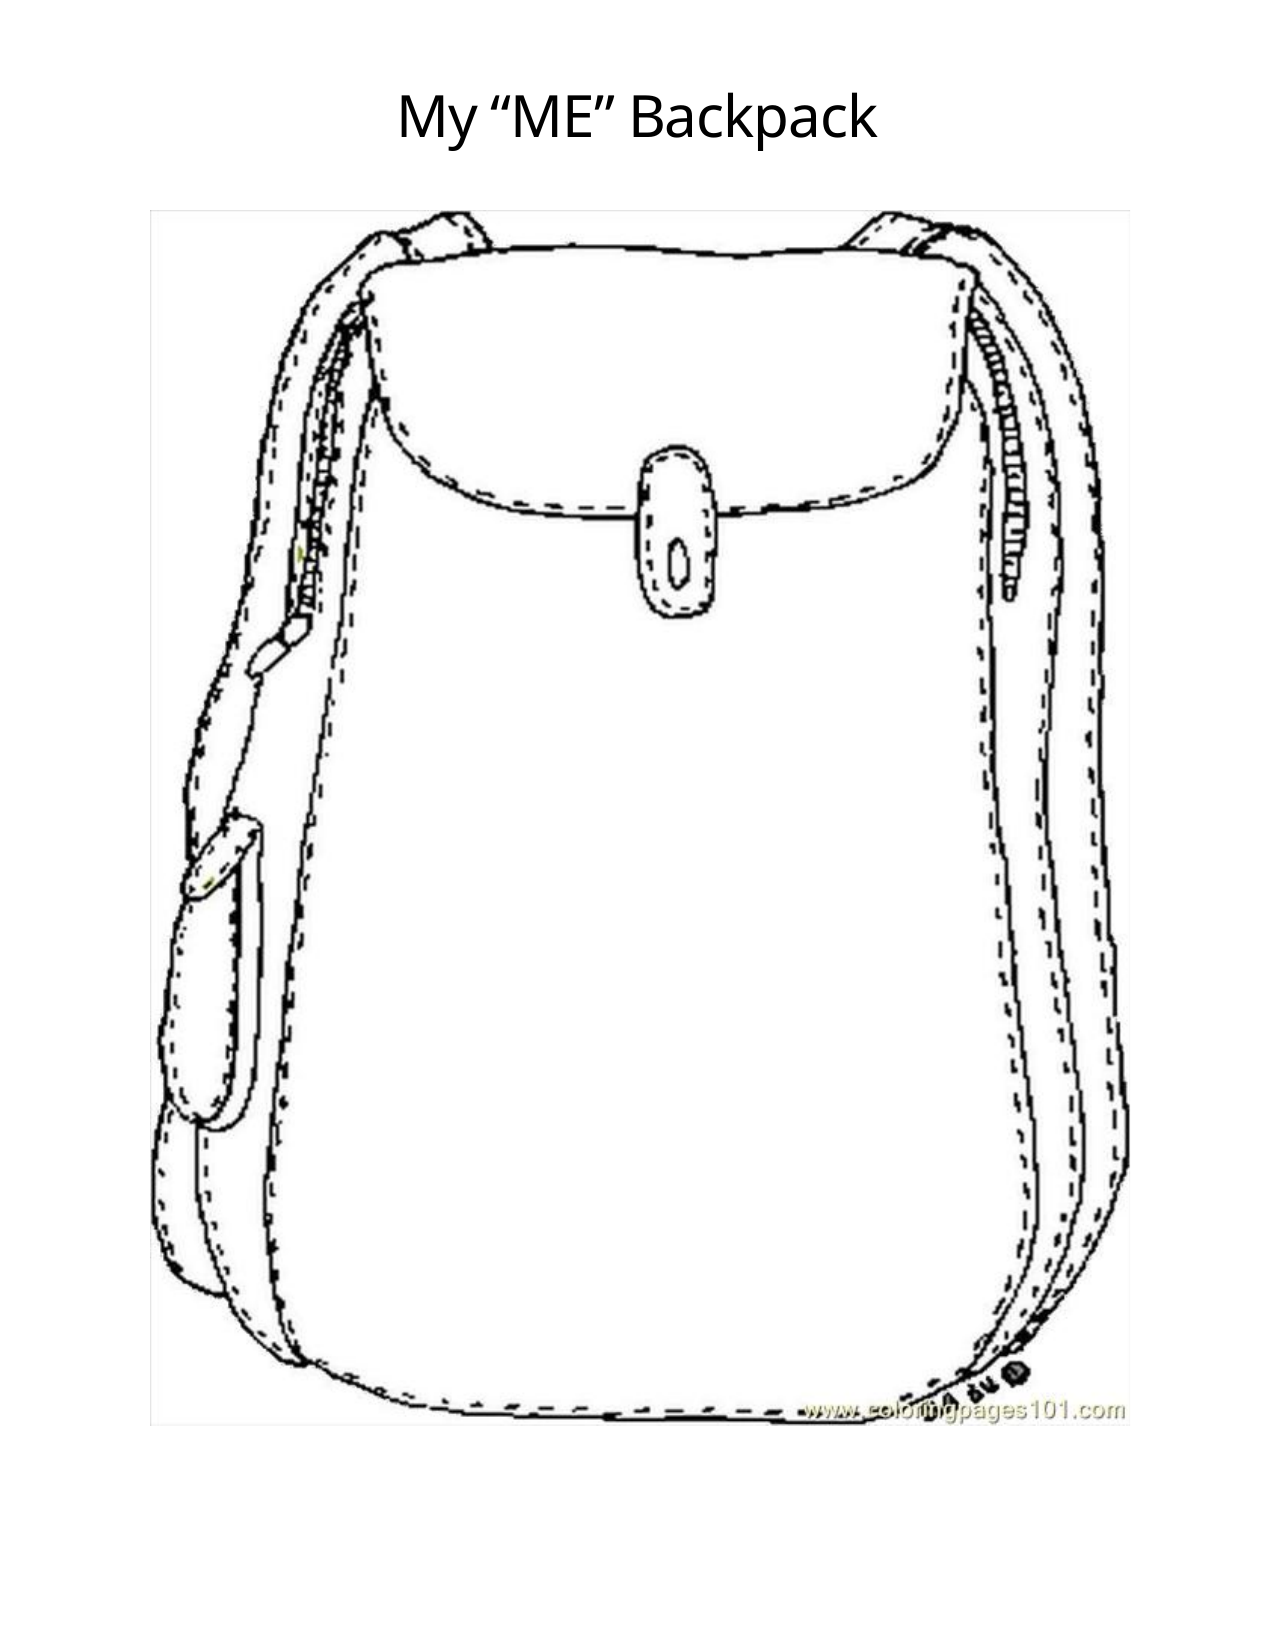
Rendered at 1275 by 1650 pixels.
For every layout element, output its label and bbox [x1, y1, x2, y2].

picture [150, 210, 1130, 1426]
